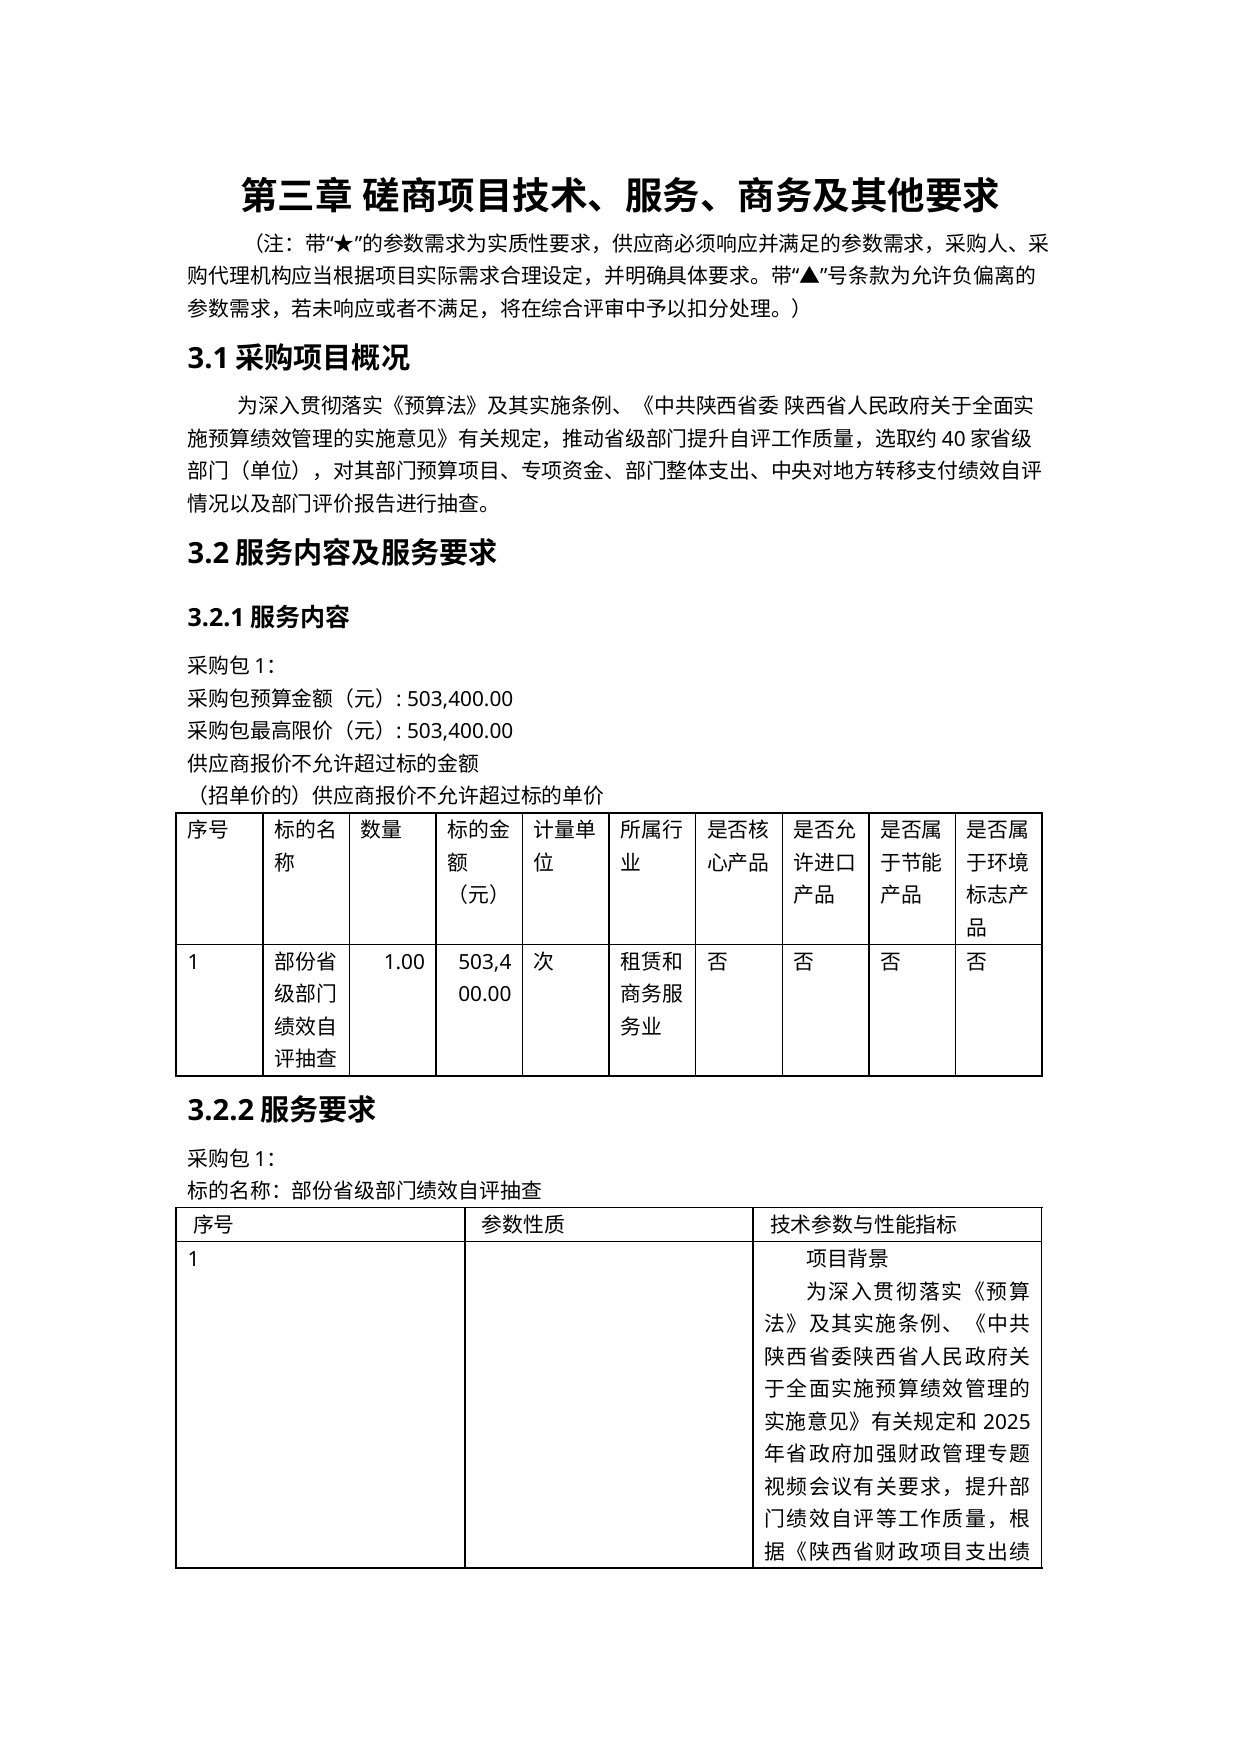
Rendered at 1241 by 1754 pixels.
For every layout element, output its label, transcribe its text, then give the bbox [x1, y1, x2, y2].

table_header 序号 [177, 814, 262, 943]
table_header 参数性质 [466, 1208, 752, 1241]
table_header 标的金额 （元） [437, 814, 522, 943]
text 采购包1： [187, 649, 1053, 682]
text （注：带“★”的参数需求为实质性要求，供应商必须响应并满足的参数需求，采购人、采购代理机构应当根据项目实际需求合理设定，并明确具体要求。带“▲”号条款为允许负偏离的参数需求，若未响应或者不满足，将在综合评审中予以扣分处理。） [187, 227, 1053, 324]
text 采购包1： [187, 1142, 1053, 1174]
table_header 是否属于节能产品 [870, 814, 955, 943]
table_cell 1 [177, 945, 262, 1075]
table_cell 1 [177, 1242, 464, 1567]
table_header 数量 [350, 814, 435, 943]
table_cell 次 [523, 945, 608, 1075]
table_header 序号 [177, 1208, 464, 1241]
table_header 是否属于环境标志产品 [956, 814, 1041, 943]
table_header 是否允许进口产品 [783, 814, 868, 943]
table_cell [466, 1242, 752, 1567]
text 第三章 磋商项目技术、服务、商务及其他要求 [187, 162, 1053, 227]
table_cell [754, 1242, 1041, 1567]
text 3.2.2服务要求 [187, 1077, 1053, 1142]
table_cell 503,400.00 [437, 945, 522, 1075]
table_cell 部份省级部门绩效自评抽查 [264, 945, 349, 1075]
table_header 计量单位 [523, 814, 608, 943]
text 标的名称：部份省级部门绩效自评抽查 [187, 1174, 1053, 1207]
text 采购包最高限价（元）: 503,400.00 [187, 714, 1053, 747]
table_cell 1.00 [350, 945, 435, 1075]
text 为深入贯彻落实《预算法》及其实施条例、《中共陕西省委 陕西省人民政府关于全面实施预算绩效管理的实施意见》有关规定，推动省级部门提升自评工作质量，选取约40家省级部门（单位），对其部门预算项目、专项资金、部门整体支出、中央对地方转移支付绩效自评情况以及部门评价报告进行抽查。 [187, 389, 1053, 519]
text （招单价的）供应商报价不允许超过标的单价 [187, 779, 1053, 812]
text 供应商报价不允许超过标的金额 [187, 747, 1053, 779]
text 3.1采购项目概况 [187, 324, 1053, 389]
table_header 是否核心产品 [696, 814, 782, 943]
text 3.2.1服务内容 [187, 584, 1053, 649]
table_header 所属行业 [610, 814, 695, 943]
table_cell 否 [870, 945, 955, 1075]
table_cell 否 [956, 945, 1041, 1075]
table_cell 租赁和商务服务业 [610, 945, 695, 1075]
table_cell 否 [783, 945, 868, 1075]
table_header 技术参数与性能指标 [754, 1208, 1041, 1241]
text 3.2服务内容及服务要求 [187, 519, 1053, 584]
text 采购包预算金额（元）: 503,400.00 [187, 682, 1053, 714]
table_header 标的名称 [264, 814, 349, 943]
table_cell 否 [696, 945, 782, 1075]
